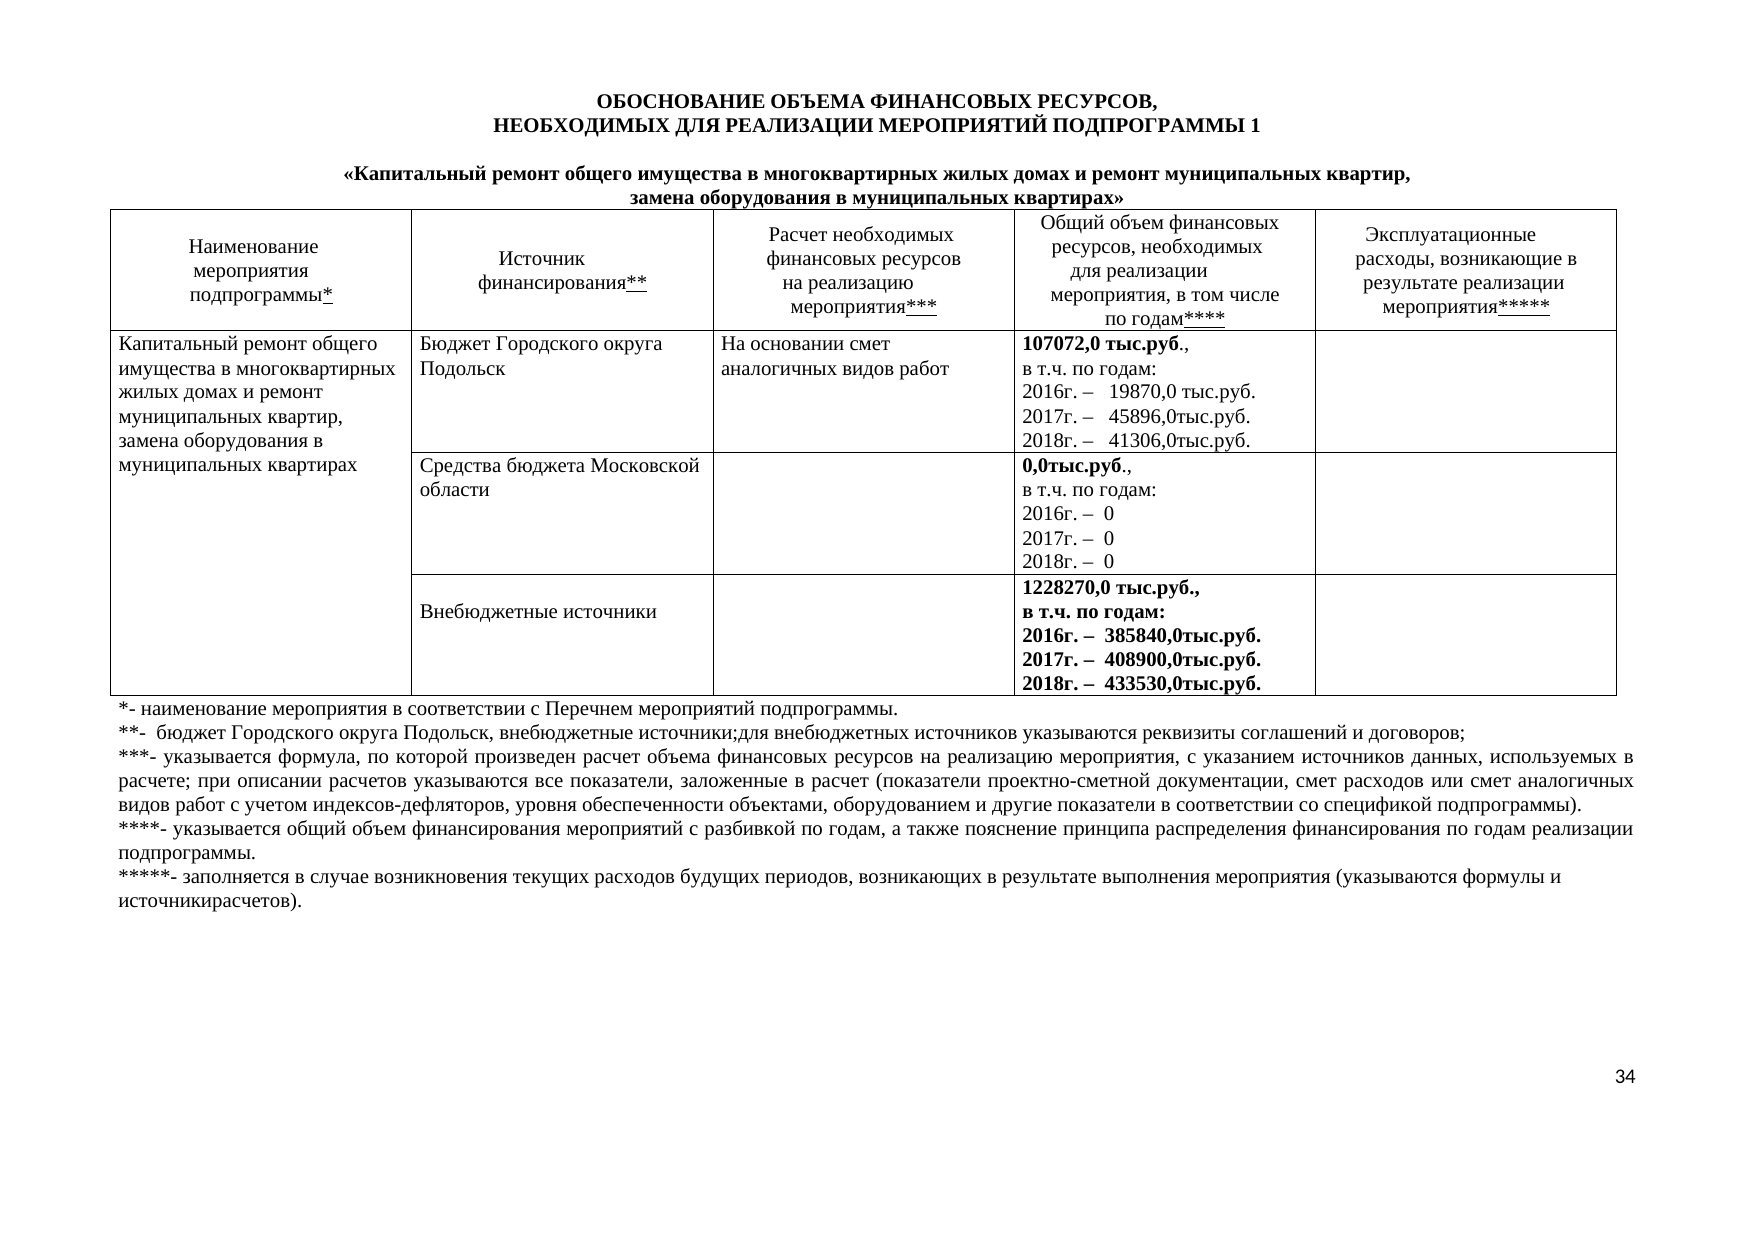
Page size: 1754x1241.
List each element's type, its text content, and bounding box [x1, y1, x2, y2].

table_cell 107072,0 тыс.руб., в т.ч. по годам: 2016г. – 19870,0 тыс.руб. 2017г. – 45896,0тыс.руб. 2018г. – 41306,0тыс.руб. [1015, 331, 1315, 452]
text ****- указывается общий объем финансирования мероприятий с разбивкой по годам, а также пояснение принципа распределения финансирования по годам реализации подпрограммы. [118, 816, 1636, 864]
text НЕОБХОДИМЫХ ДЛЯ РЕАЛИЗАЦИИ МЕРОПРИЯТИЙ ПОДПРОГРАММЫ 1 [118, 113, 1636, 137]
table_cell Капитальный ремонт общего имущества в многоквартирных жилых домах и ремонт муниципальных квартир, замена оборудования в муниципальных квартирах [111, 331, 411, 695]
text замена оборудования в муниципальных квартирах» [118, 185, 1636, 209]
table_header Общий объем финансовых ресурсов, необходимых для реализации мероприятия, в том числе по годам**** [1015, 210, 1315, 330]
table_cell 1228270,0 тыс.руб., в т.ч. по годам: 2016г. – 385840,0тыс.руб. 2017г. – 408900,0тыс.руб. 2018г. – 433530,0тыс.руб. [1015, 575, 1315, 695]
table_header Наименование мероприятия подпрограммы* [111, 210, 411, 330]
table_cell На основании смет аналогичных видов работ [714, 331, 1014, 452]
text *- наименование мероприятия в соответствии с Перечнем мероприятий подпрограммы. [118, 696, 1636, 720]
text «Капитальный ремонт общего имущества в многоквартирных жилых домах и ремонт муниципальных квартир, [118, 161, 1636, 185]
table_header Расчет необходимых финансовых ресурсов на реализацию мероприятия*** [714, 210, 1014, 330]
table_cell Бюджет Городского округа Подольск [412, 331, 713, 452]
table_cell 0,0тыс.руб., в т.ч. по годам: 2016г. – 0 2017г. – 0 2018г. – 0 [1015, 453, 1315, 573]
text *****- заполняется в случае возникновения текущих расходов будущих периодов, возникающих в результате выполнения мероприятия (указываются формулы и источникирасчетов). [118, 864, 1636, 912]
table_cell [714, 453, 1014, 573]
table_cell Внебюджетные источники [412, 575, 713, 695]
table_cell Средства бюджета Московской области [412, 453, 713, 573]
table_header Эксплуатационные расходы, возникающие в результате реализации мероприятия***** [1316, 210, 1616, 330]
table_cell [1316, 331, 1616, 452]
text ***- указывается формула, по которой произведен расчет объема финансовых ресурсов на реализацию мероприятия, с указанием источников данных, используемых в расчете; при описании расчетов указываются все показатели, заложенные в расчет (показатели проектно-сметной документации, смет расходов или смет аналогичных видов работ с учетом индексов-дефляторов, уровня обеспеченности объектами, оборудованием и другие показатели в соответствии со спецификой подпрограммы). [118, 744, 1636, 816]
text **- бюджет Городского округа Подольск, внебюджетные источники;для внебюджетных источников указываются реквизиты соглашений и договоров; [118, 720, 1636, 744]
table_cell [714, 575, 1014, 695]
text ОБОСНОВАНИЕ ОБЪЕМА ФИНАНСОВЫХ РЕСУРСОВ, [118, 89, 1636, 113]
table_header Источник финансирования** [412, 210, 713, 330]
table_cell [1316, 453, 1616, 573]
table_cell [1316, 575, 1616, 695]
